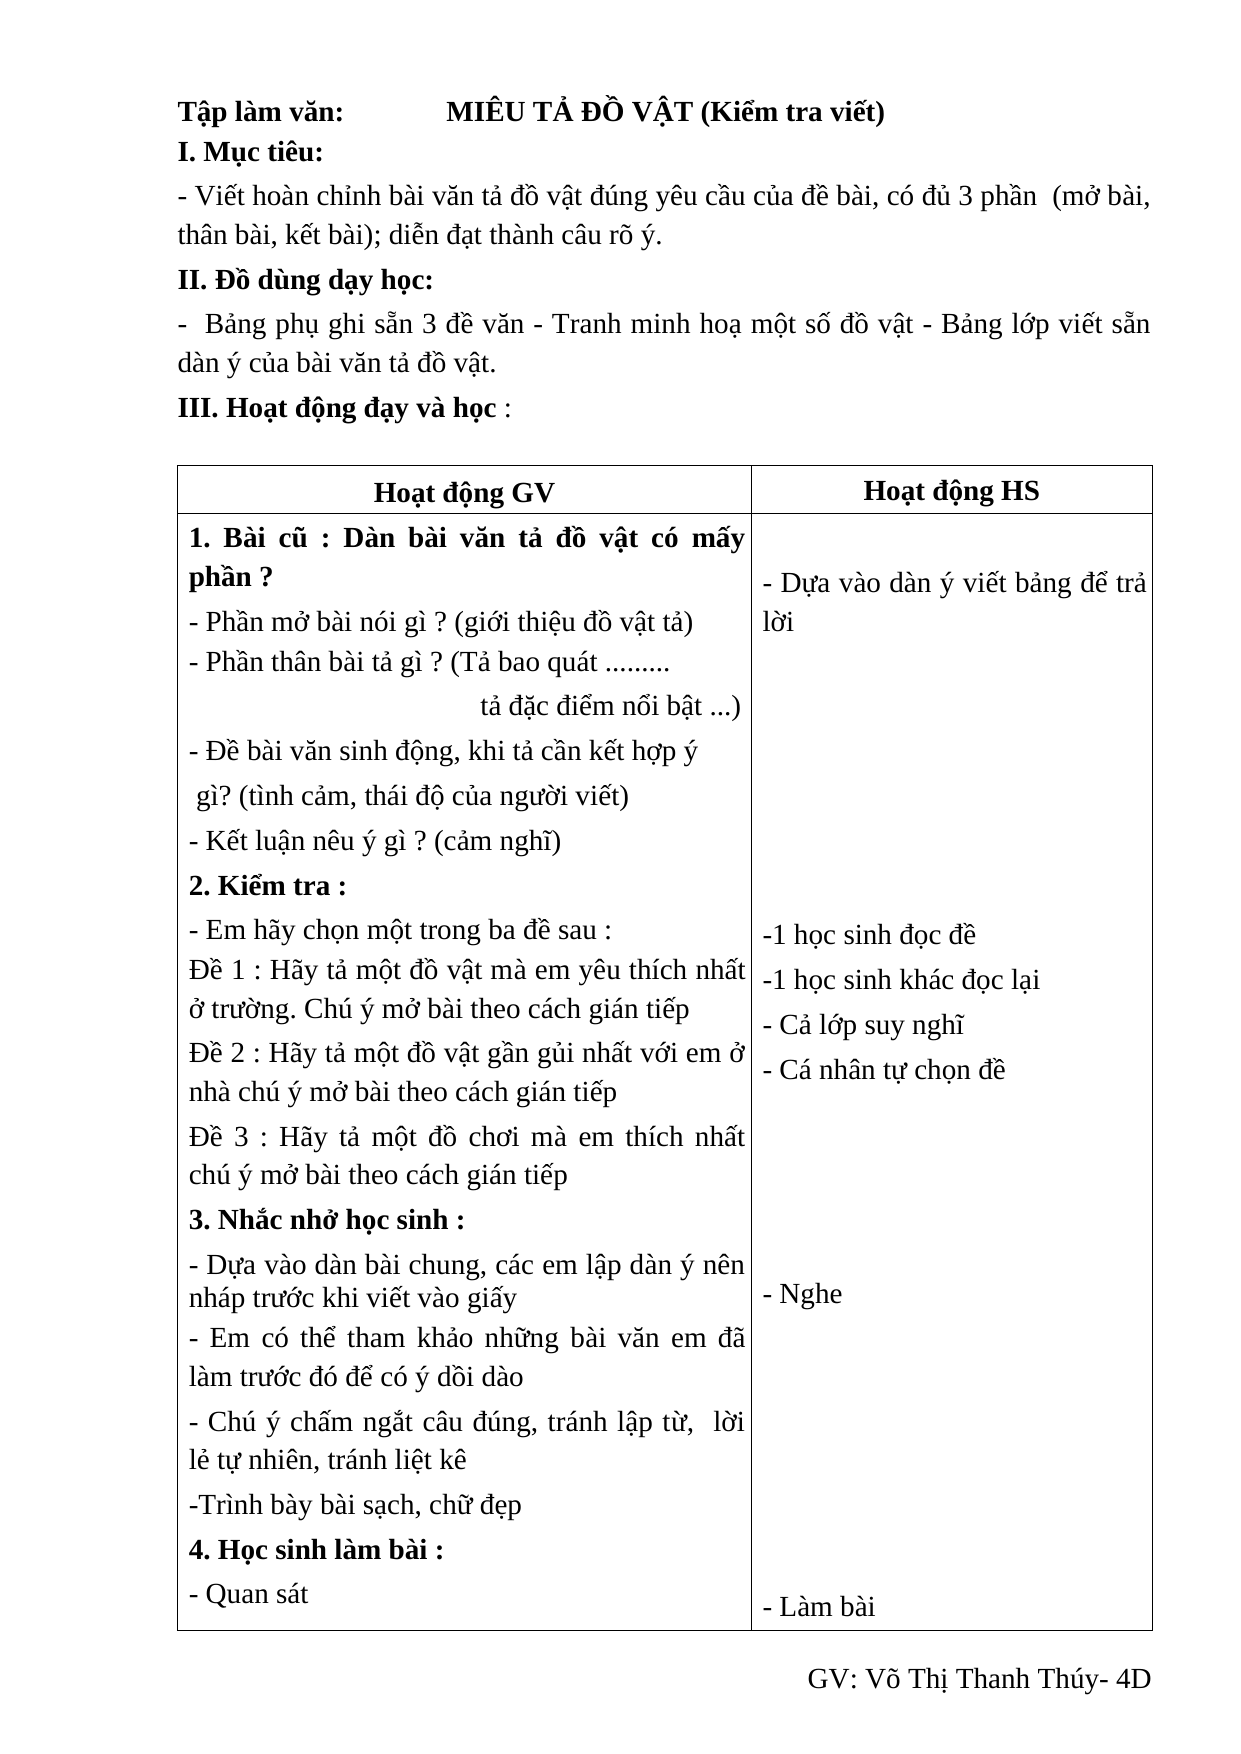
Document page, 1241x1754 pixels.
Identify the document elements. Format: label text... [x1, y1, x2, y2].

text III. Hoạt động đạy và học : [177, 390, 1152, 423]
table_header Hoạt động GV [178, 466, 751, 513]
text Tập làm văn: MIÊU TẢ ĐỒ VẬT (Kiểm tra viết) [177, 94, 1152, 127]
table_header Hoạt động HS [752, 466, 1152, 513]
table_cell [178, 514, 751, 1630]
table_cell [752, 514, 1152, 1630]
text II. Đồ dùng dạy học: [177, 262, 1152, 295]
text - Viết hoàn chỉnh bài văn tả đồ vật đúng yêu cầu của đề bài, có đủ 3 phần (mở bài, thân bài, kết bài); diễn đạt thành câu rõ ý. [177, 178, 1152, 251]
text I. Mục tiêu: [177, 134, 1152, 167]
text - Bảng phụ ghi sẵn 3 đề văn - Tranh minh hoạ một số đồ vật - Bảng lớp viết sẵn dàn ý của bài văn tả đồ vật. [177, 307, 1152, 379]
